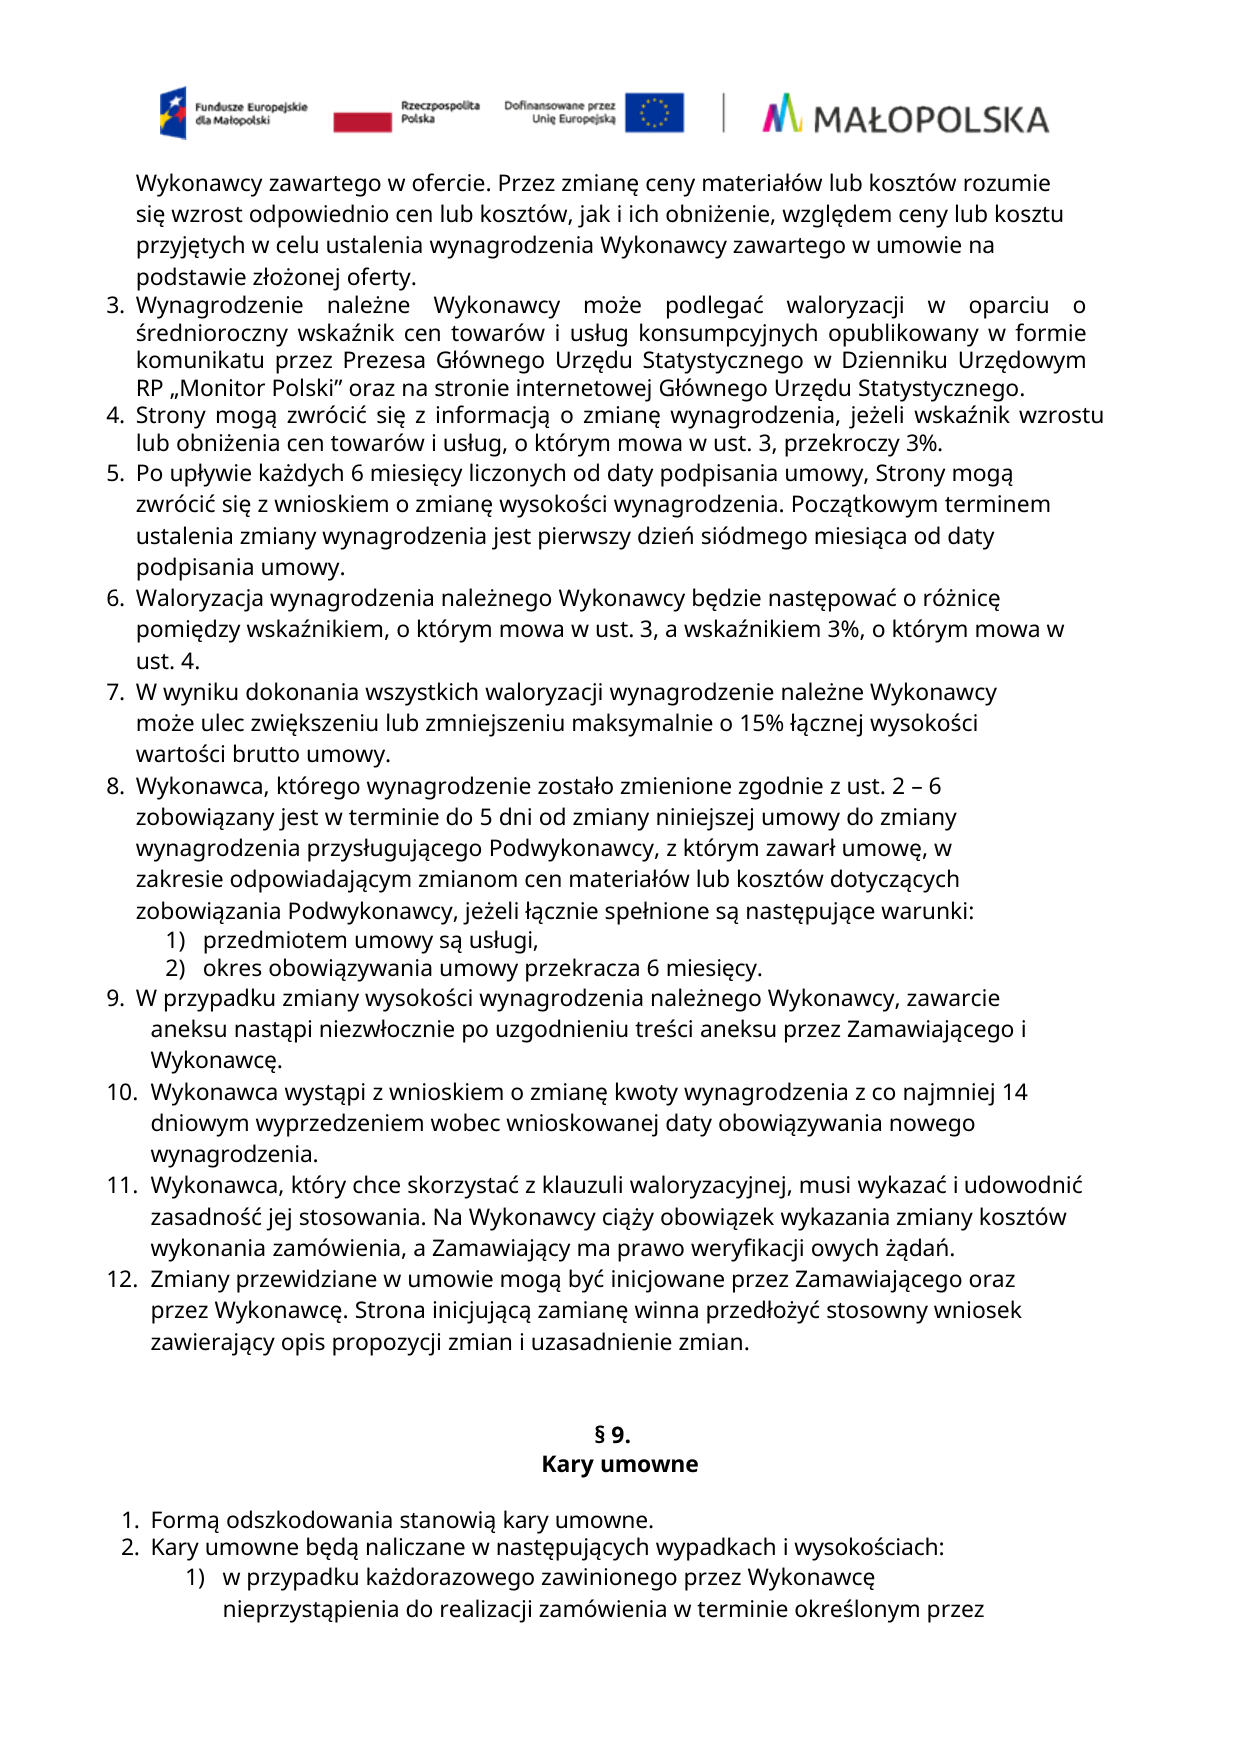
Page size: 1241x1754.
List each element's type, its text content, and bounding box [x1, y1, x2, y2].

list Waloryzacja wynagrodzenia należnego Wykonawcy będzie następować o różnicę pomiędzy wskaźnikiem, o którym mowa w ust. 3, a wskaźnikiem 3%, o którym mowa w ust. 4. [106, 582, 1088, 676]
list Wykonawca, którego wynagrodzenie zostało zmienione zgodnie z ust. 2 – 6 zobowiązany jest w terminie do 5 dni od zmiany niniejszej umowy do zmiany wynagrodzenia przysługującego Podwykonawcy, z którym zawarł umowę, w zakresie odpowiadającym zmianom cen materiałów lub kosztów dotyczących zobowiązania Podwykonawcy, jeżeli łącznie spełnione są następujące warunki: [106, 770, 1000, 926]
list Wynagrodzenie należne Wykonawcy może podlegać waloryzacji w oparciu o średnioroczny wskaźnik cen towarów i usług konsumpcyjnych opublikowany w formie komunikatu przez Prezesa Głównego Urzędu Statystycznego w Dzienniku Urzędowym RP „Monitor Polski” oraz na stronie internetowej Głównego Urzędu Statystycznego. [106, 292, 1086, 402]
list Zmiany przewidziane w umowie mogą być inicjowane przez Zamawiającego oraz przez Wykonawcę. Strona inicjującą zamianę winna przedłożyć stosowny wniosek zawierający opis propozycji zmian i uzasadnienie zmian. [106, 1263, 1046, 1357]
list Strony mogą zwrócić się z informacją o zmianę wynagrodzenia, jeżeli wskaźnik wzrostu lub obniżenia cen towarów i usług, o którym mowa w ust. 3, przekroczy 3%. [106, 402, 1105, 457]
list Wykonawca, który chce skorzystać z klauzuli waloryzacyjnej, musi wykazać i udowodnić zasadność jej stosowania. Na Wykonawcy ciąży obowiązek wykazania zmiany kosztów wykonania zamówienia, a Zamawiający ma prawo weryfikacji owych żądań. [106, 1169, 1105, 1263]
list Formą odszkodowania stanowią kary umowne. [121, 1506, 1105, 1533]
picture [160, 86, 1051, 140]
list okres obowiązywania umowy przekracza 6 miesięcy. [165, 954, 1105, 982]
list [106, 167, 1080, 292]
list przedmiotem umowy są usługi, [165, 926, 1105, 954]
text Kary umowne [136, 1451, 1104, 1478]
list W przypadku zmiany wysokości wynagrodzenia należnego Wykonawcy, zawarcie aneksu nastąpi niezwłocznie po uzgodnieniu treści aneksu przez Zamawiającego i Wykonawcę. [106, 982, 1045, 1076]
list W wyniku dokonania wszystkich waloryzacji wynagrodzenie należne Wykonawcy może ulec zwiększeniu lub zmniejszeniu maksymalnie o 15% łącznej wysokości wartości brutto umowy. [106, 676, 1034, 769]
list Po upływie każdych 6 miesięcy liczonych od daty podpisania umowy, Strony mogą zwrócić się z wnioskiem o zmianę wysokości wynagrodzenia. Początkowym terminem ustalenia zmiany wynagrodzenia jest pierwszy dzień siódmego miesiąca od daty podpisania umowy. [106, 457, 1082, 582]
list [185, 1561, 1054, 1624]
text § 9. [121, 1419, 1105, 1451]
list Wykonawca wystąpi z wnioskiem o zmianę kwoty wynagrodzenia z co najmniej 14 dniowym wyprzedzeniem wobec wnioskowanej daty obowiązywania nowego wynagrodzenia. [106, 1076, 1055, 1169]
list Kary umowne będą naliczane w następujących wypadkach i wysokościach: [121, 1533, 1105, 1561]
